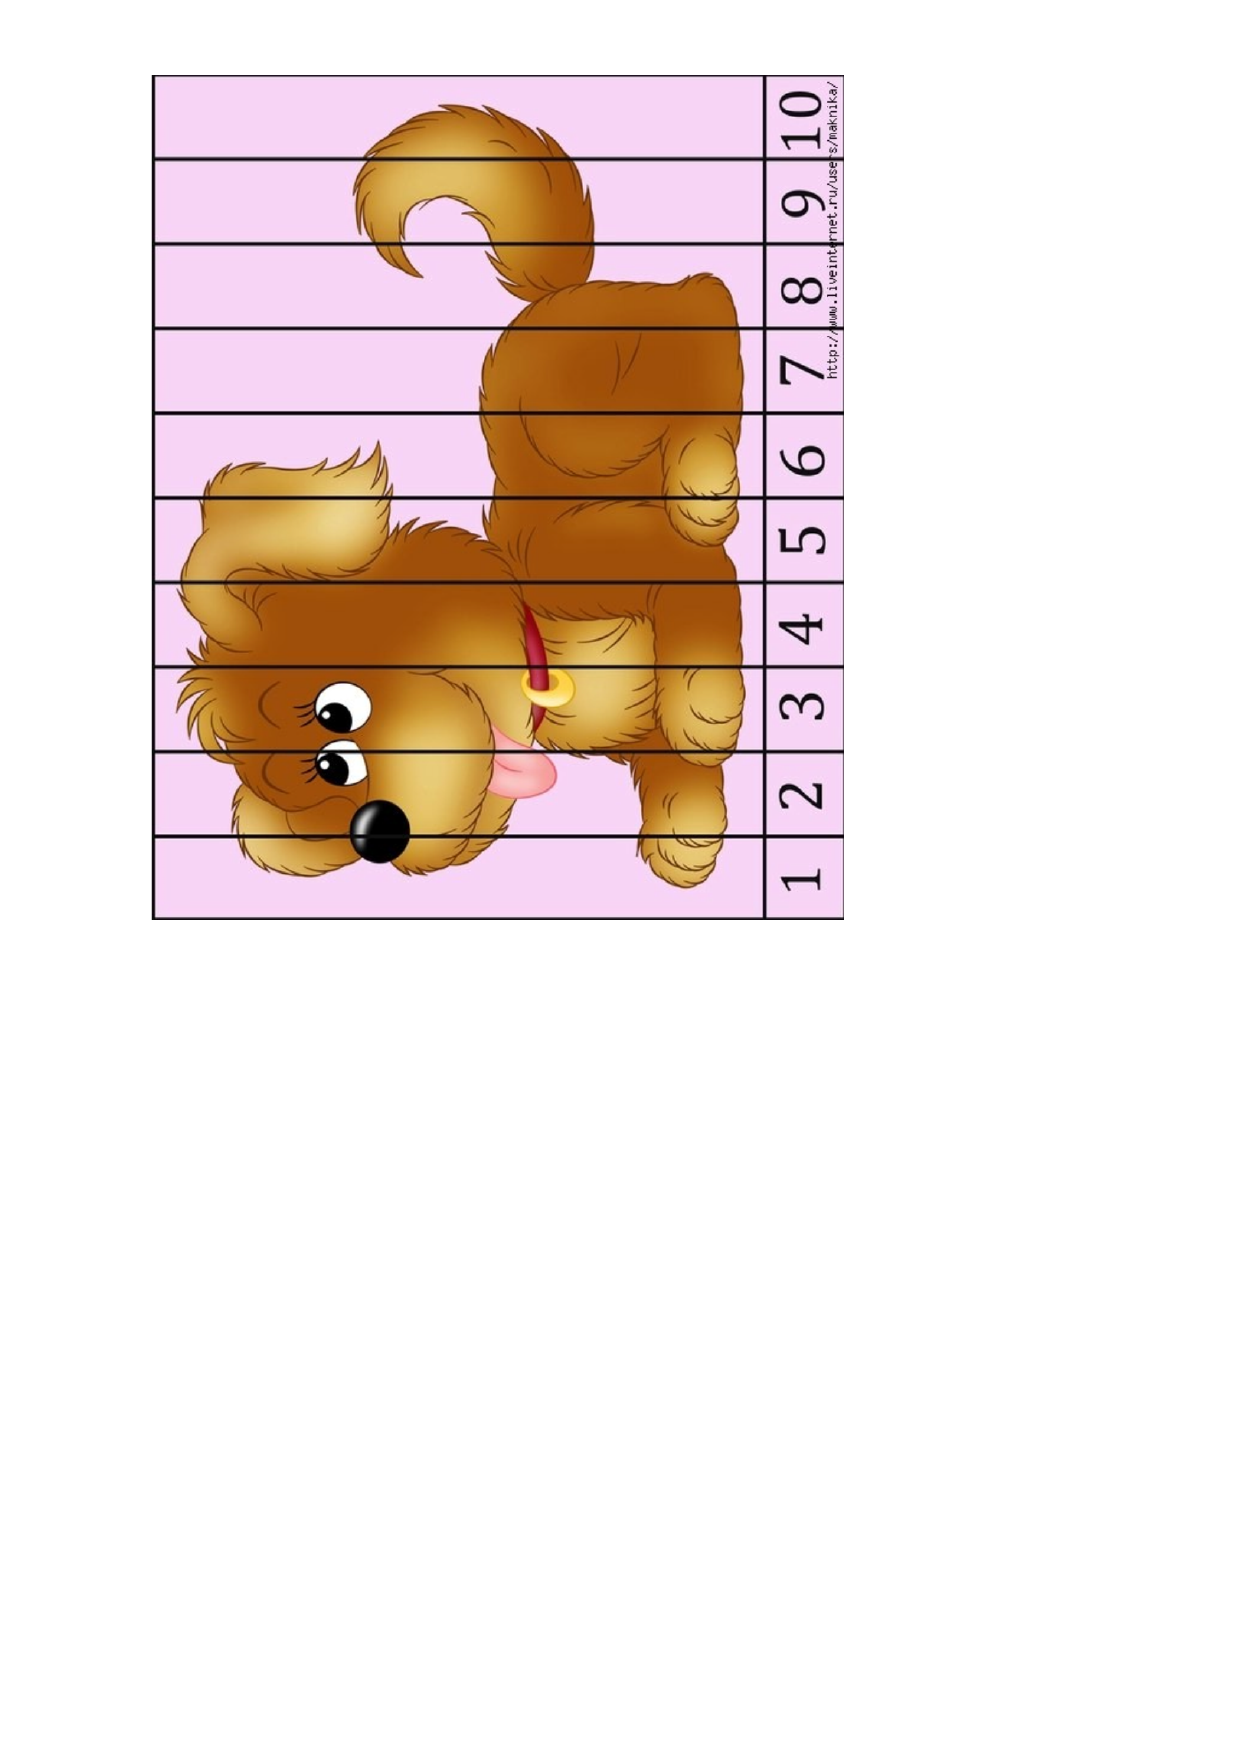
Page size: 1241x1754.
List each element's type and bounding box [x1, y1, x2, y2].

picture [152, 75, 844, 920]
